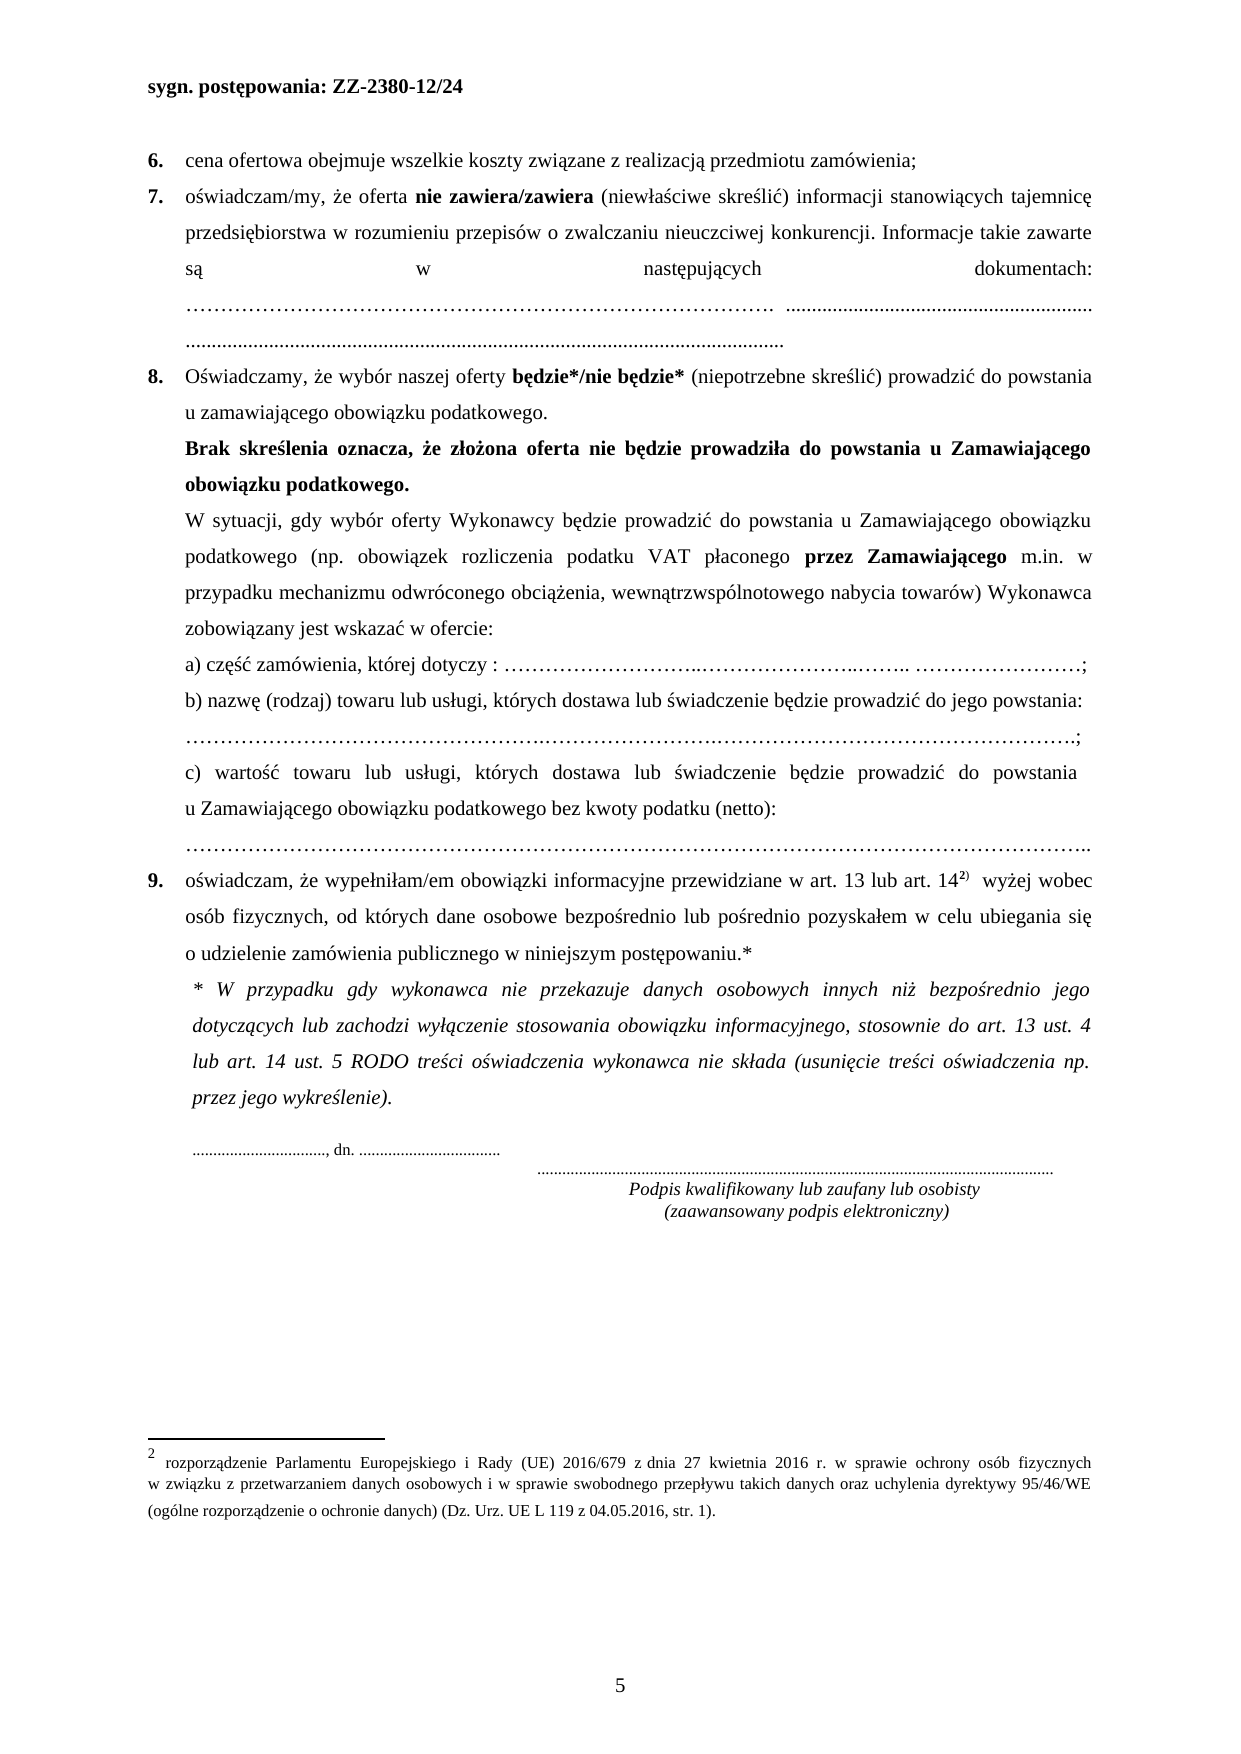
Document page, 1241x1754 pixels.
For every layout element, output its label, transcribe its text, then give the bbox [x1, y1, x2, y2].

text ………………………………………………………………………………………………………………….. [185, 832, 1093, 856]
text c) wartość towaru lub usługi, których dostawa lub świadczenie będzie prowadzić do powstania u Zamawiającego obowiązku podatkowego bez kwoty podatku (netto): [185, 760, 1093, 820]
text * W przypadku gdy wykonawca nie przekazuje danych osobowych innych niż bezpośrednio jego dotyczących lub zachodzi wyłączenie stosowania obowiązku informacyjnego, stosownie do art. 13 ust. 4 lub art. 14 ust. 5 RODO treści oświadczenia wykonawca nie składa (usunięcie treści oświadczenia np. przez jego wykreślenie). [192, 977, 1093, 1109]
list oświadczam, że wypełniłam/em obowiązki informacyjne przewidziane w art. 13 lub art. 14) wyżej wobec osób fizycznych, od których dane osobowe bezpośrednio lub pośrednio pozyskałem w celu ubiegania się o udzielenie zamówienia publicznego w niniejszym postępowaniu.* [148, 868, 1093, 964]
text …………………………………………….…………………….…………………………………………….; [185, 724, 1093, 748]
text Podpis kwalifikowany lub zaufany lub osobisty (zaawansowany podpis elektroniczny) [523, 1178, 1093, 1221]
text ............................................................................................................................ [192, 1159, 1093, 1178]
list oświadczam/my, że oferta nie zawiera/zawiera (niewłaściwe skreślić) informacji stanowiących tajemnicę przedsiębiorstwa w rozumieniu przepisów o zwalczaniu nieuczciwej konkurencji. Informacje takie zawarte są w następujących dokumentach:…………………………………………………………………………. .............................................................................................................................................................................. [148, 184, 1093, 352]
text W sytuacji, gdy wybór oferty Wykonawcy będzie prowadzić do powstania u Zamawiającego obowiązku podatkowego (np. obowiązek rozliczenia podatku VAT płaconego przez Zamawiającego m.in. w przypadku mechanizmu odwróconego obciążenia, wewnątrzwspólnotowego nabycia towarów) Wykonawca zobowiązany jest wskazać w ofercie: [185, 508, 1093, 640]
text a) część zamówienia, której dotyczy : ………………………..…………………..…….. ……………………; [185, 652, 1093, 676]
text b) nazwę (rodzaj) towaru lub usługi, których dostawa lub świadczenie będzie prowadzić do jego powstania: [185, 688, 1093, 712]
list cena ofertowa obejmuje wszelkie koszty związane z realizacją przedmiotu zamówienia; [148, 148, 1093, 172]
text ................................, dn. .................................. [192, 1140, 1093, 1159]
list Oświadczamy, że wybór naszej oferty będzie*/nie będzie* (niepotrzebne skreślić) prowadzić do powstania u zamawiającego obowiązku podatkowego. [148, 364, 1093, 424]
text Brak skreślenia oznacza, że złożona oferta nie będzie prowadziła do powstania u Zamawiającego obowiązku podatkowego. [185, 436, 1093, 496]
